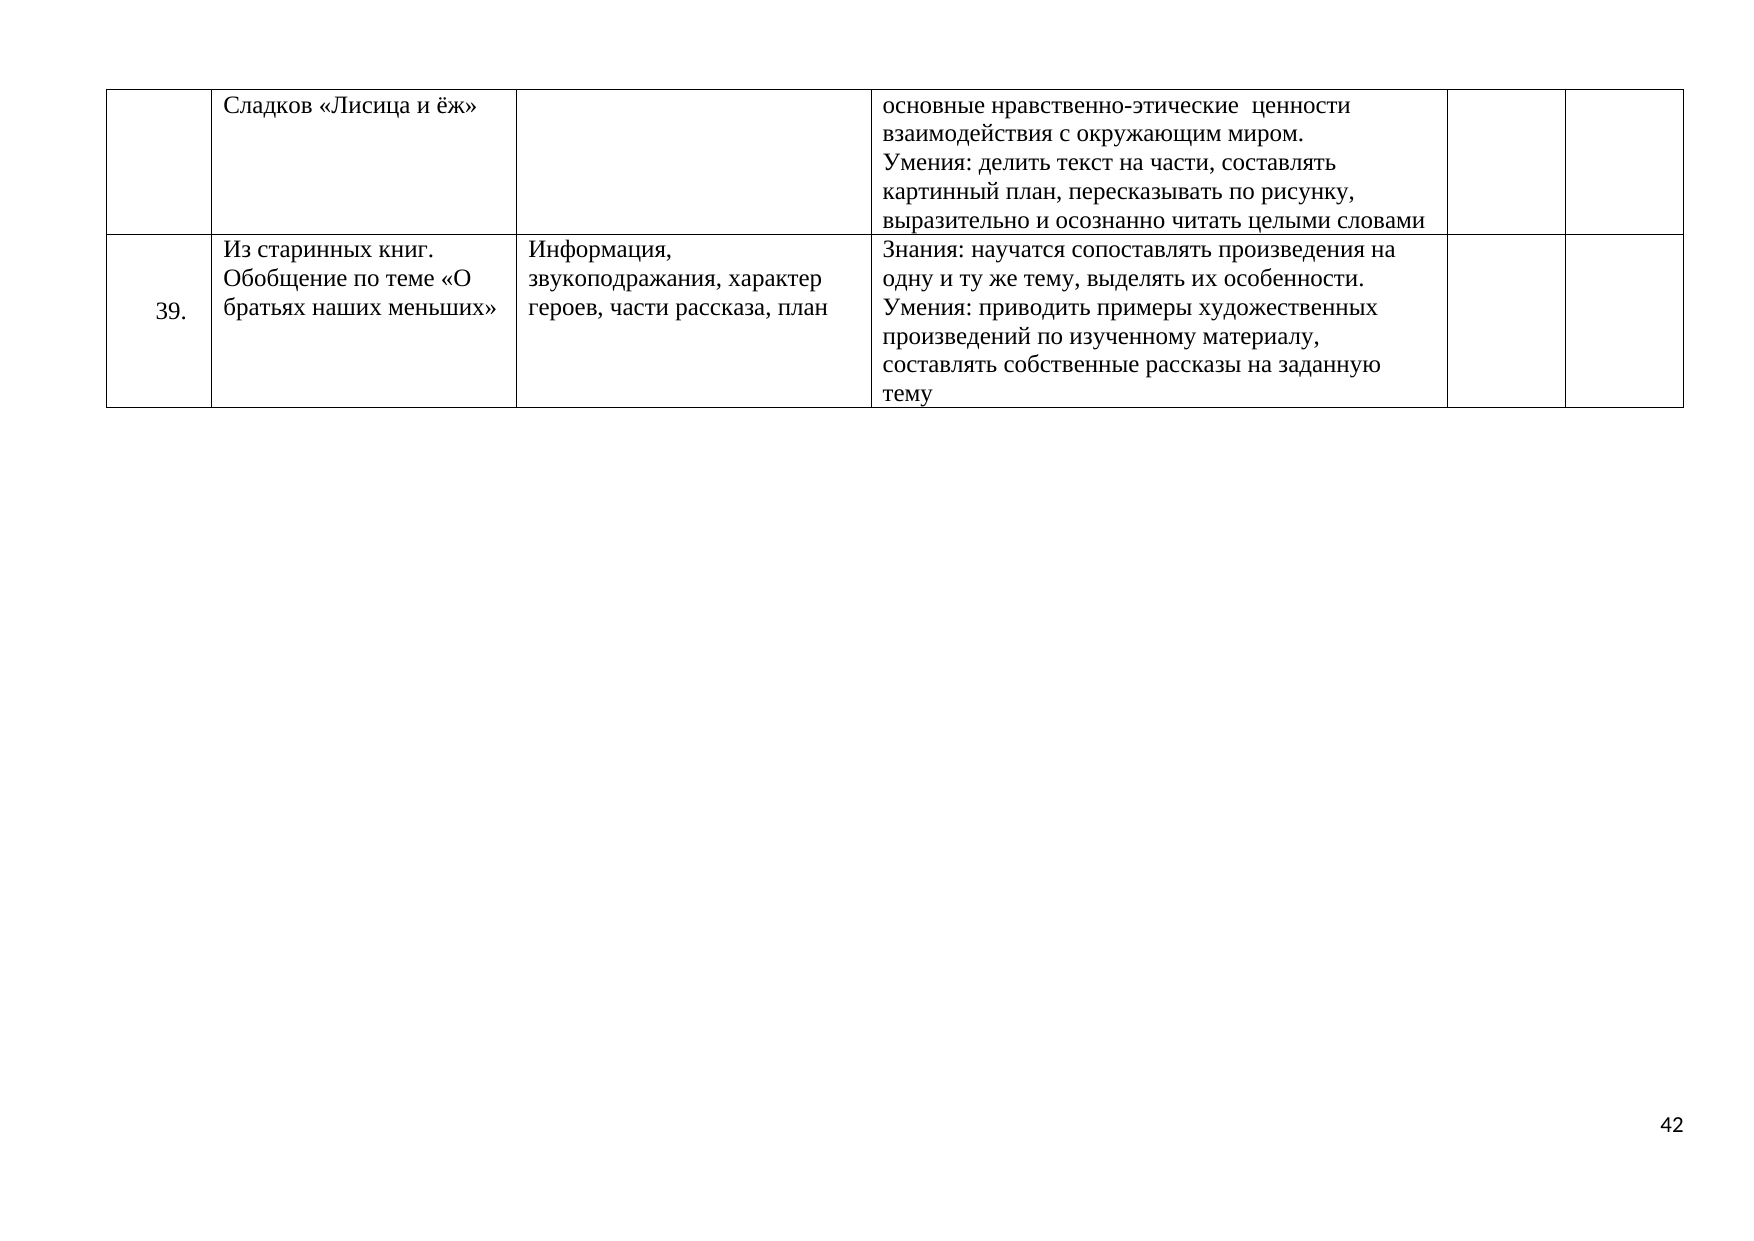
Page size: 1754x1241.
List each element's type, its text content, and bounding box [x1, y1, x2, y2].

table_cell [1566, 90, 1683, 233]
table_cell [1566, 235, 1683, 407]
table_cell [1448, 90, 1565, 233]
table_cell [212, 90, 516, 233]
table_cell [872, 90, 1447, 233]
table_cell Информация, звукоподражания, характер героев, части рассказа, план [517, 235, 871, 407]
table_cell Из старинных книг. Обобщение по теме «О братьях наших меньших» [212, 235, 516, 407]
table_cell [1448, 235, 1565, 407]
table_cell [517, 90, 871, 233]
table_cell [107, 235, 211, 407]
table_cell Знания: научатся сопоставлять произведения на одну и ту же тему, выделять их особенности. Умения: приводить примеры художественных произведений по изученному материалу, составлять собственные рассказы на заданную тему [872, 235, 1447, 407]
table_cell [107, 90, 211, 233]
